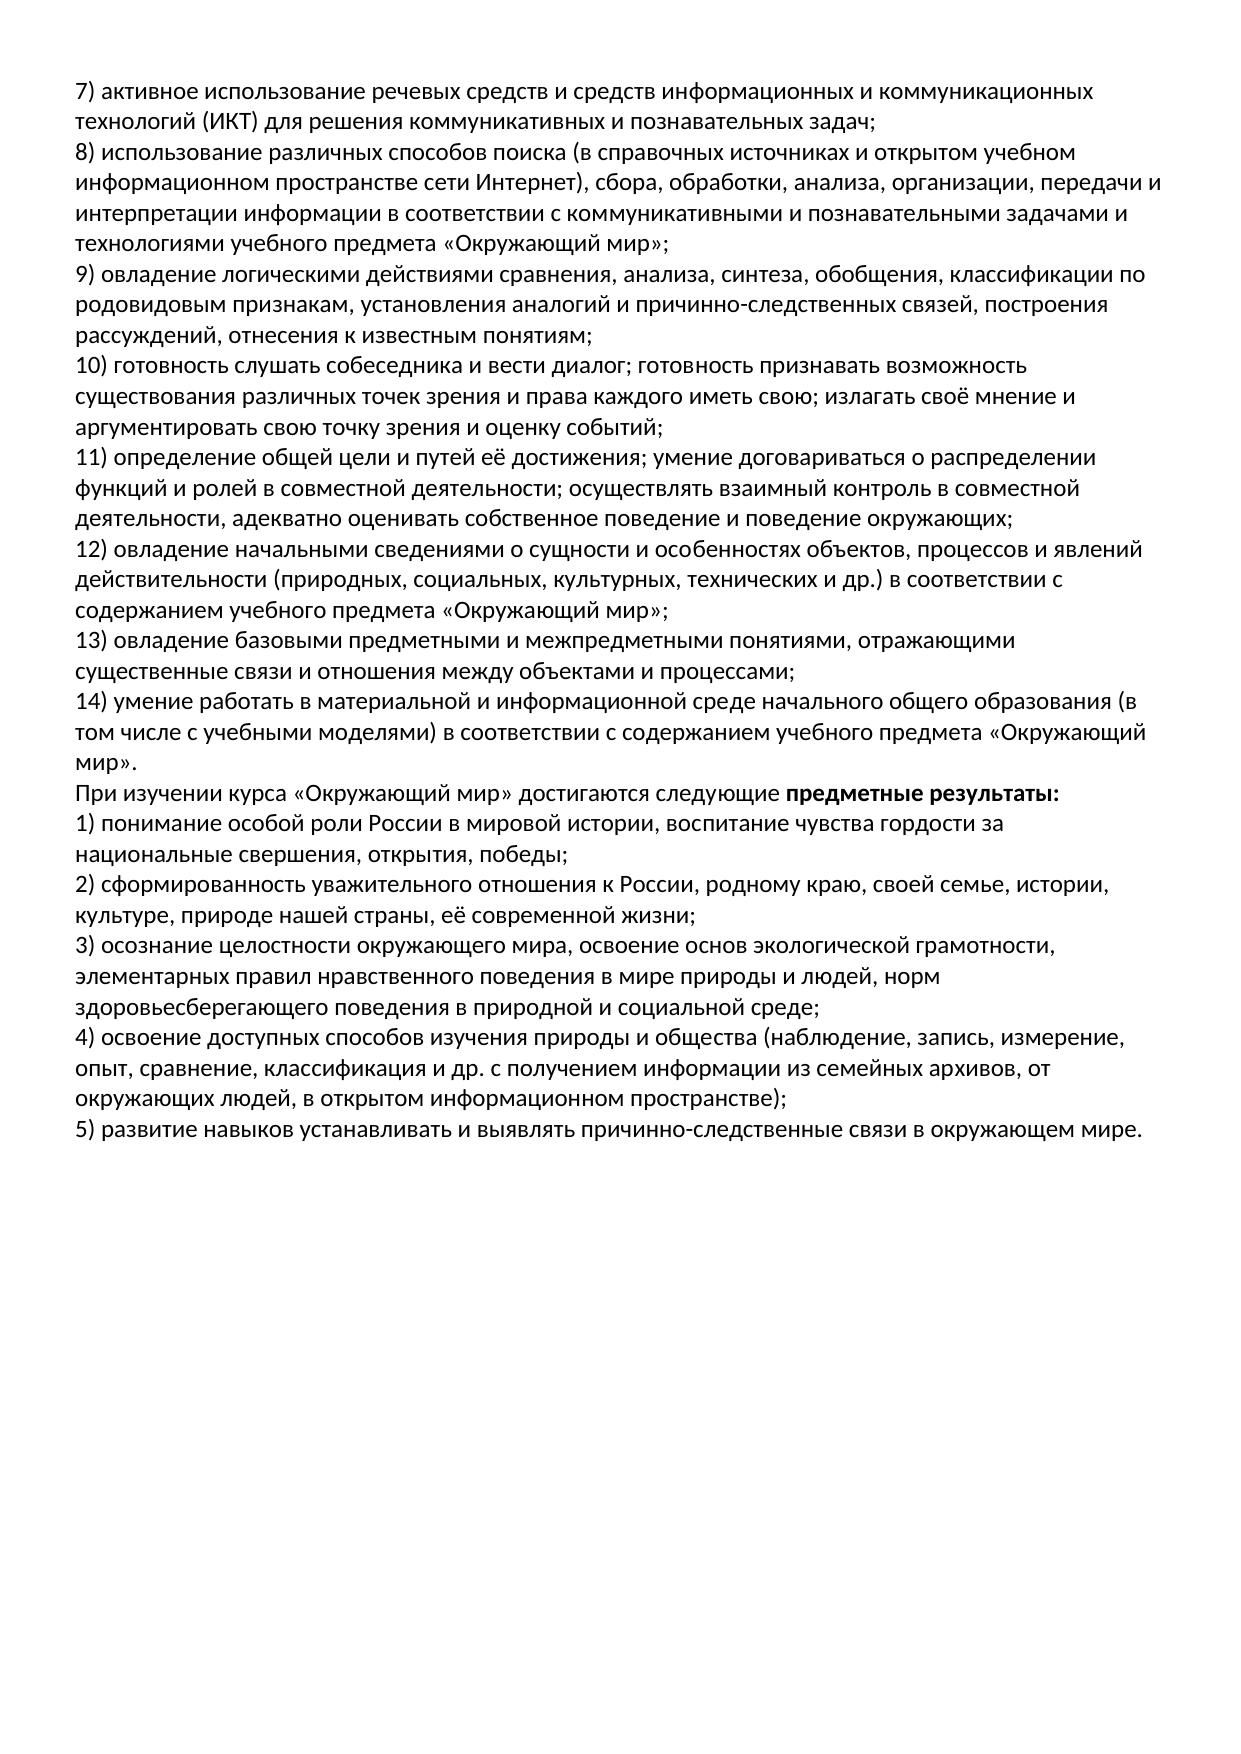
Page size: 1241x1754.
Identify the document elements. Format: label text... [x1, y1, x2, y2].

text 7) активное использование речевых средств и средств информационных и коммуникационных технологий (ИКТ) для решения коммуникативных и познавательных задач; [75, 75, 1165, 136]
text 1) понимание особой роли России в мировой истории, воспитание чувства гордости за национальные свершения, открытия, победы; [75, 807, 1165, 868]
text 14) умение работать в материальной и информационной среде начального общего образования (в том числе с учебными моделями) в соответствии с содержанием учебного предмета «Окружающий мир». [75, 685, 1165, 777]
text 9) овладение логическими действиями сравнения, анализа, синтеза, обобщения, классификации по родовидовым признакам, установления аналогий и причинно-следственных связей, построения рассуждений, отнесения к известным понятиям; [75, 258, 1165, 350]
text 2) сформированность уважительного отношения к России, родному краю, своей семье, истории, культуре, природе нашей страны, её современной жизни; [75, 868, 1165, 929]
text 13) овладение базовыми предметными и межпредметными понятиями, отражающими существенные связи и отношения между объектами и процессами; [75, 624, 1165, 685]
text 12) овладение начальными сведениями о сущности и особенностях объектов, процессов и явлений действительности (природных, социальных, культурных, технических и др.) в соответствии с содержанием учебного предмета «Окружающий мир»; [75, 533, 1165, 624]
text При изучении курса «Окружающий мир» достигаются следующие предметные результаты: [75, 777, 1165, 807]
text 10) готовность слушать собеседника и вести диалог; готовность признавать возможность существования различных точек зрения и права каждого иметь свою; излагать своё мнение и аргументировать свою точку зрения и оценку событий; [75, 350, 1165, 441]
text 8) использование различных способов поиска (в справочных источниках и открытом учебном информационном пространстве сети Интернет), сбора, обработки, анализа, организации, передачи и интерпретации информации в соответствии с коммуникативными и познавательными задачами и технологиями учебного предмета «Окружающий мир»; [75, 136, 1165, 258]
text 4) освоение доступных способов изучения природы и общества (наблюдение, запись, измерение, опыт, сравнение, классификация и др. с получением информации из семейных архивов, от окружающих людей, в открытом информационном пространстве); [75, 1021, 1165, 1113]
text 5) развитие навыков устанавливать и выявлять причинно-следственные связи в окружающем мире. [75, 1113, 1165, 1143]
text 3) осознание целостности окружающего мира, освоение основ экологической грамотности, элементарных правил нравственного поведения в мире природы и людей, норм здоровьесберегающего поведения в природной и социальной среде; [75, 929, 1165, 1021]
text 11) определение общей цели и путей её достижения; умение договариваться о распределении функций и ролей в совместной деятельности; осуществлять взаимный контроль в совместной деятельности, адекватно оценивать собственное поведение и поведение окружающих; [75, 441, 1165, 533]
